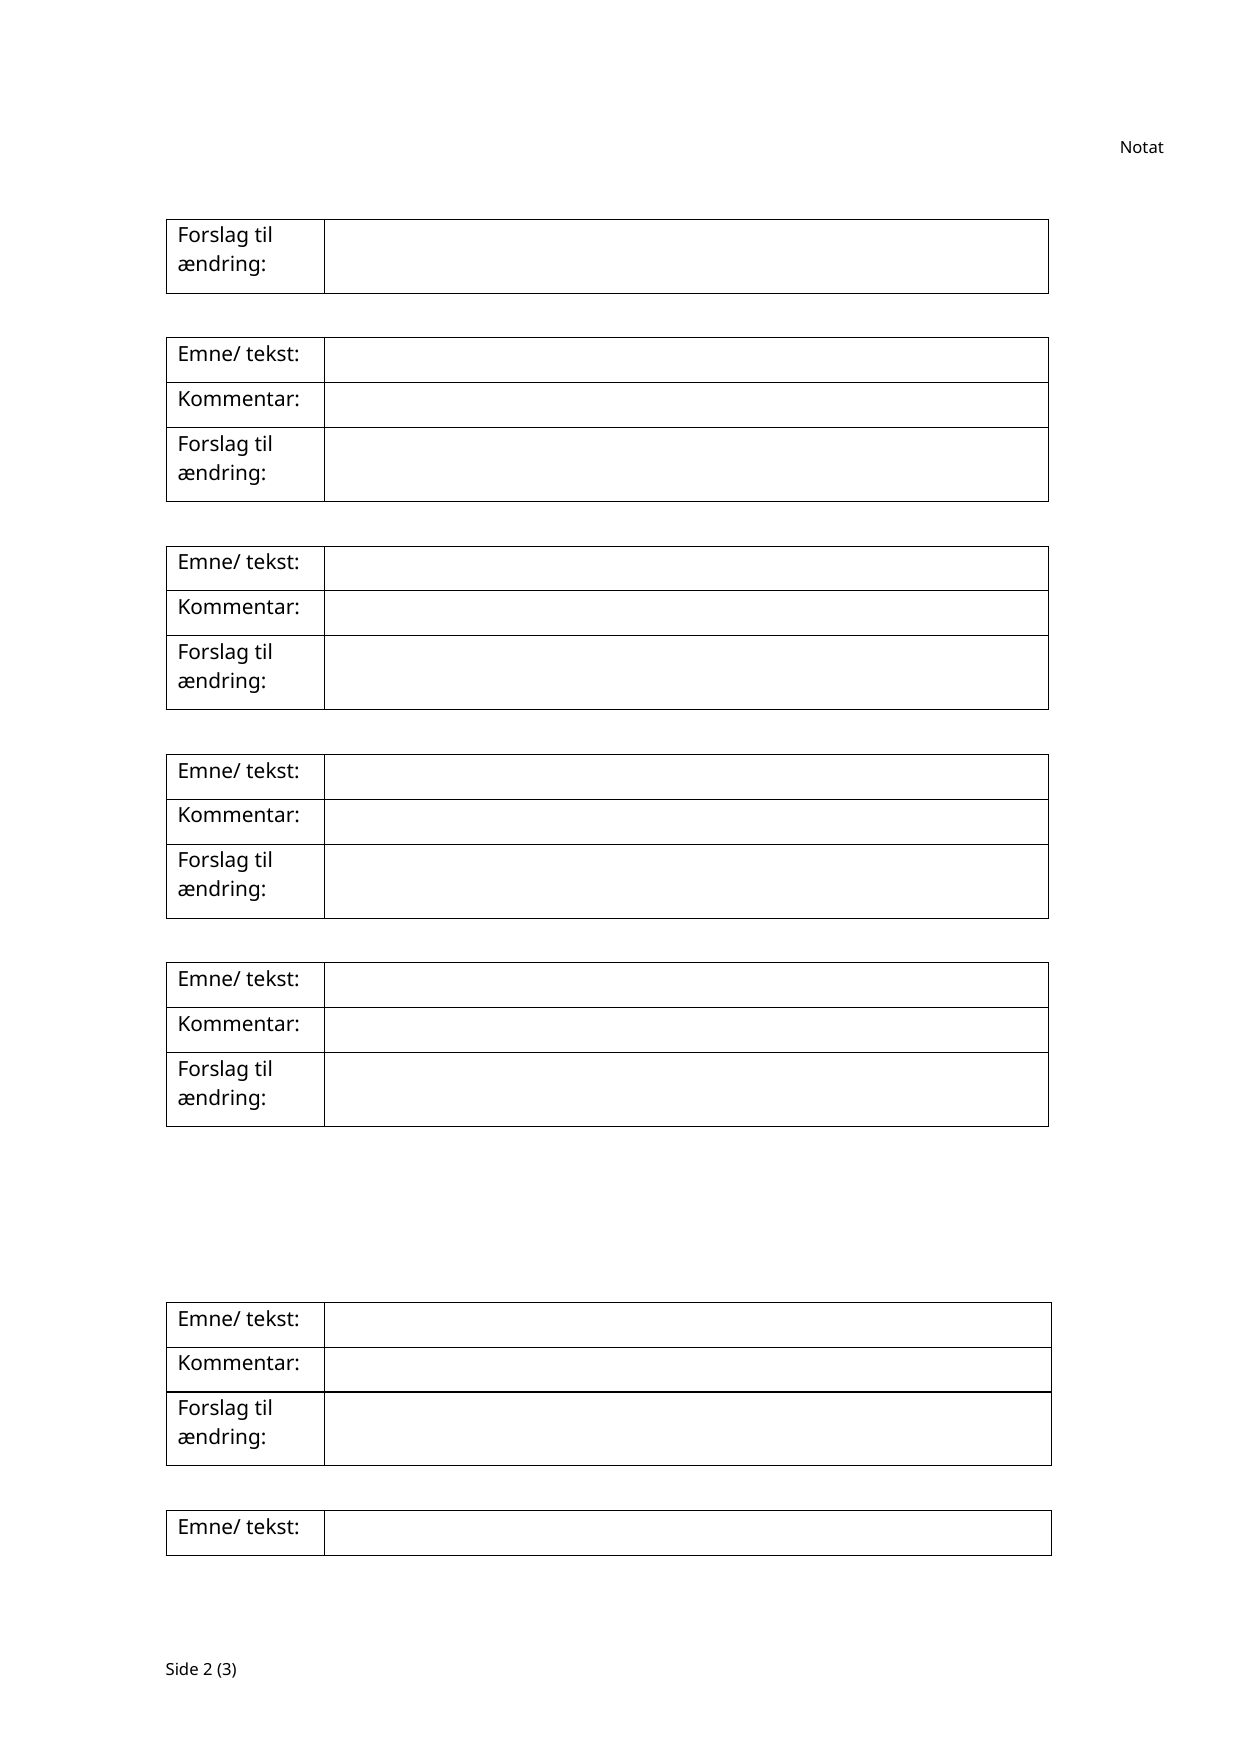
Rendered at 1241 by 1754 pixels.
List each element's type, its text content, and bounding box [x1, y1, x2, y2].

table_cell [325, 1393, 1051, 1465]
table_cell Forslag til ændring: [167, 1053, 324, 1126]
table_cell Kommentar: [167, 800, 324, 843]
table_cell [325, 220, 1048, 292]
table_cell [325, 845, 1048, 917]
table_cell [325, 428, 1048, 501]
table_cell [325, 591, 1048, 635]
table_cell Forslag til ændring: [167, 845, 324, 917]
table_cell Kommentar: [167, 1008, 324, 1052]
table_header Emne/ tekst: [167, 338, 324, 382]
table_header Emne/ tekst: [167, 547, 324, 590]
table_header [325, 547, 1048, 590]
table_header [325, 963, 1048, 1007]
table_cell [325, 800, 1048, 843]
table_header Emne/ tekst: [167, 1303, 324, 1347]
table_header [325, 1303, 1051, 1347]
table_cell Kommentar: [167, 591, 324, 635]
table_cell [325, 636, 1048, 709]
table_header [325, 755, 1048, 799]
table_cell Forslag til ændring: [167, 428, 324, 501]
table_cell Kommentar: [167, 1348, 324, 1391]
table_header [325, 338, 1048, 382]
table_header [325, 1511, 1051, 1555]
table_cell Forslag til ændring: [167, 1393, 324, 1465]
table_cell Kommentar: [167, 383, 324, 427]
table_cell [325, 1008, 1048, 1052]
table_cell [325, 1053, 1048, 1126]
table_cell Forslag til ændring: [167, 220, 324, 292]
table_header Emne/ tekst: [167, 963, 324, 1007]
table_cell Forslag til ændring: [167, 636, 324, 709]
table_header Emne/ tekst: [167, 1511, 324, 1555]
table_cell [325, 383, 1048, 427]
table_cell [325, 1348, 1051, 1391]
table_header Emne/ tekst: [167, 755, 324, 799]
